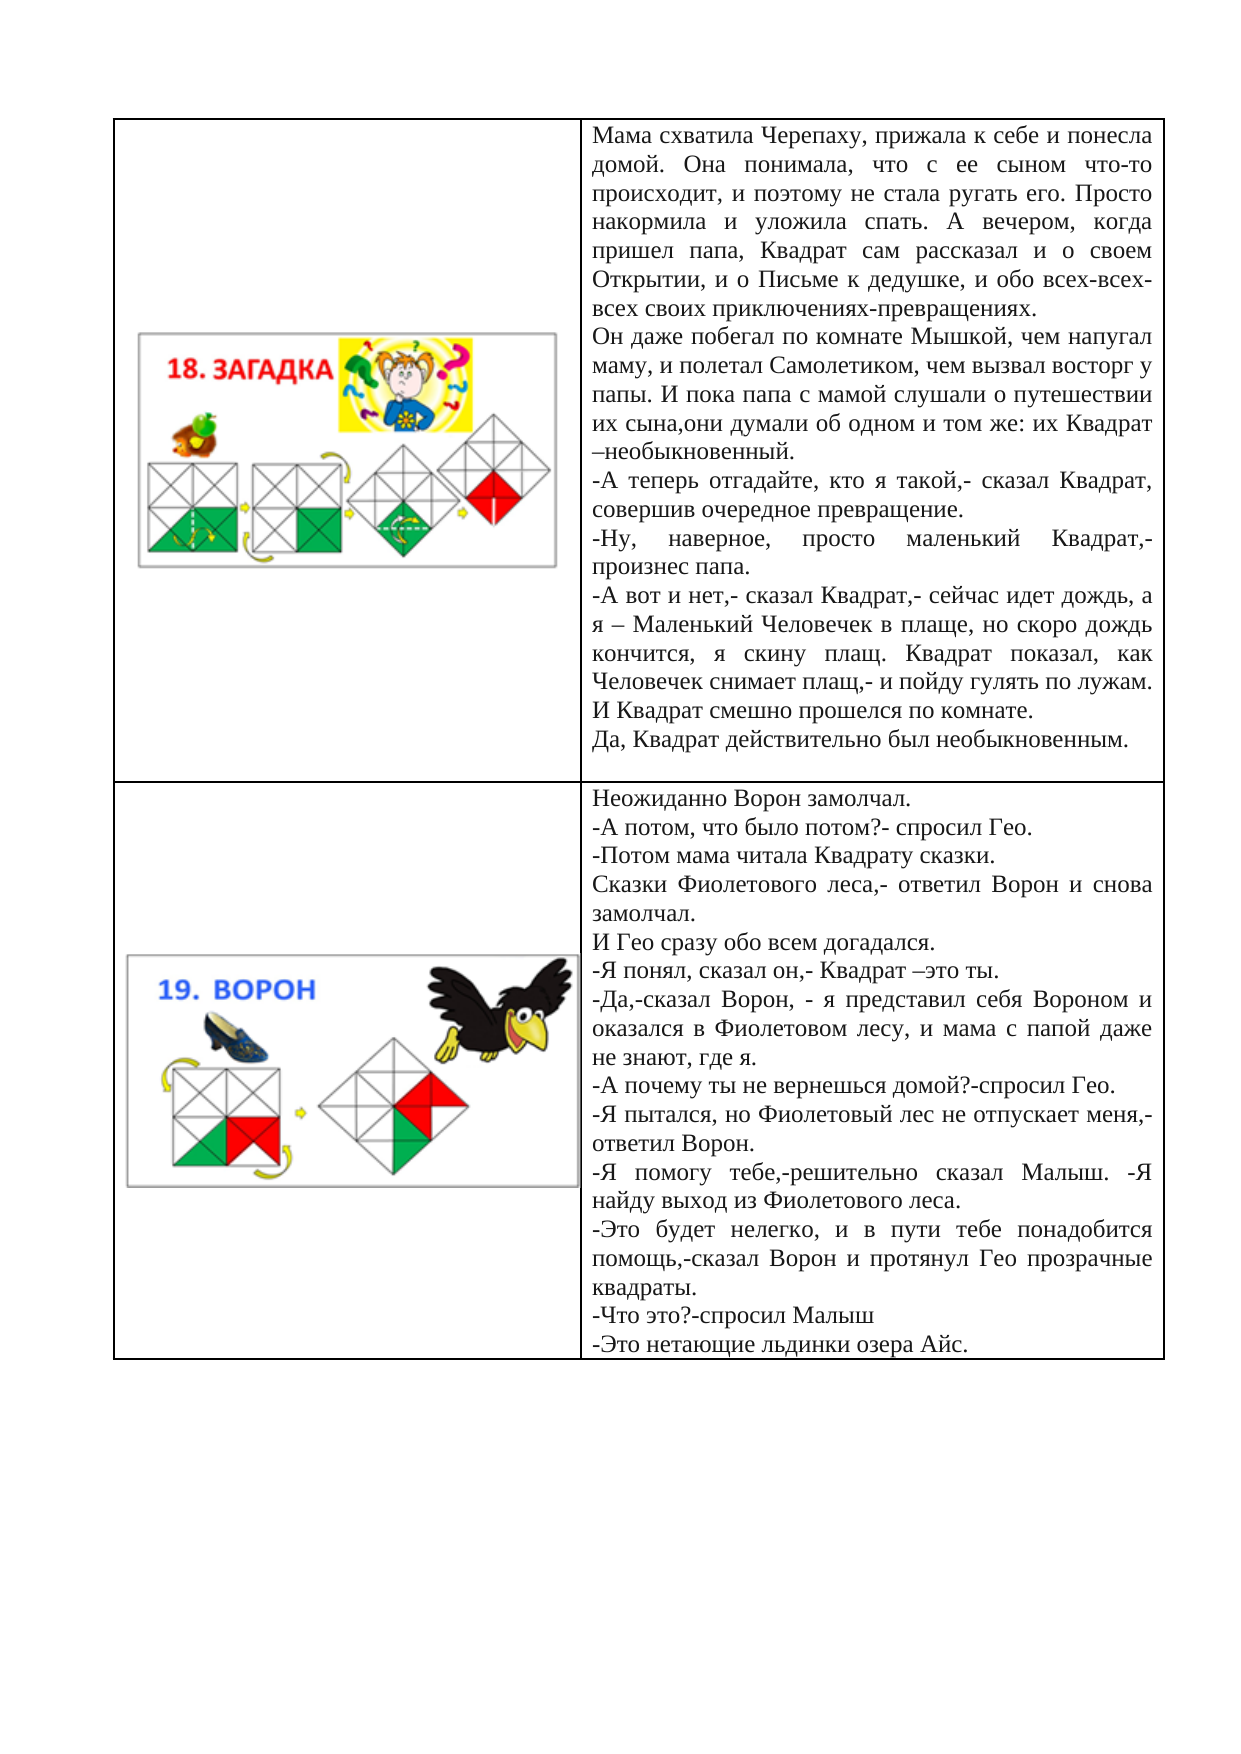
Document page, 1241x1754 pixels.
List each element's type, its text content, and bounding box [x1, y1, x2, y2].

table_cell Неожиданно Ворон замолчал. -А потом, что было потом?- спросил Гео. -Потом мама читала Квадрату сказки. Сказки Фиолетового леса,- ответил Ворон и снова замолчал. И Гео сразу обо всем догадался. -Я понял, сказал он,- Квадрат –это ты. -Да,-сказал Ворон, - я представил себя Вороном и оказался в Фиолетовом лесу, и мама с папой даже не знают, где я. -А почему ты не вернешься домой?-спросил Гео. -Я пытался, но Фиолетовый лес не отпускает меня,-ответил Ворон. -Я помогу тебе,-решительно сказал Малыш. -Я найду выход из Фиолетового леса. -Это будет нелегко, и в пути тебе понадобится помощь,-сказал Ворон и протянул Гео прозрачные квадраты. -Что это?-спросил Малыш -Это нетающие льдинки озера Айс. [582, 783, 1163, 1358]
table_cell [115, 120, 580, 781]
picture [135, 331, 559, 570]
table_cell [115, 783, 580, 1358]
picture [124, 953, 581, 1188]
table_cell Мама схватила Черепаху, прижала к себе и понесла домой. Она понимала, что с ее сыном что-то происходит, и поэтому не стала ругать его. Просто накормила и уложила спать. А вечером, когда пришел папа, Квадрат сам рассказал и о своем Открытии, и о Письме к дедушке, и обо всех-всех-всех своих приключениях-превращениях. Он даже побегал по комнате Мышкой, чем напугал маму, и полетал Самолетиком, чем вызвал восторг у папы. И пока папа с мамой слушали о путешествии их сына,они думали об одном и том же: их Квадрат –необыкновенный. -А теперь отгадайте, кто я такой,- сказал Квадрат, совершив очередное превращение. -Ну, наверное, просто маленький Квадрат,- произнес папа. -А вот и нет,- сказал Квадрат,- сейчас идет дождь, а я – Маленький Человечек в плаще, но скоро дождь кончится, я скину плащ. Квадрат показал, как Человечек снимает плащ,- и пойду гулять по лужам. И Квадрат смешно прошелся по комнате. Да, Квадрат действительно был необыкновенным. [582, 120, 1163, 781]
